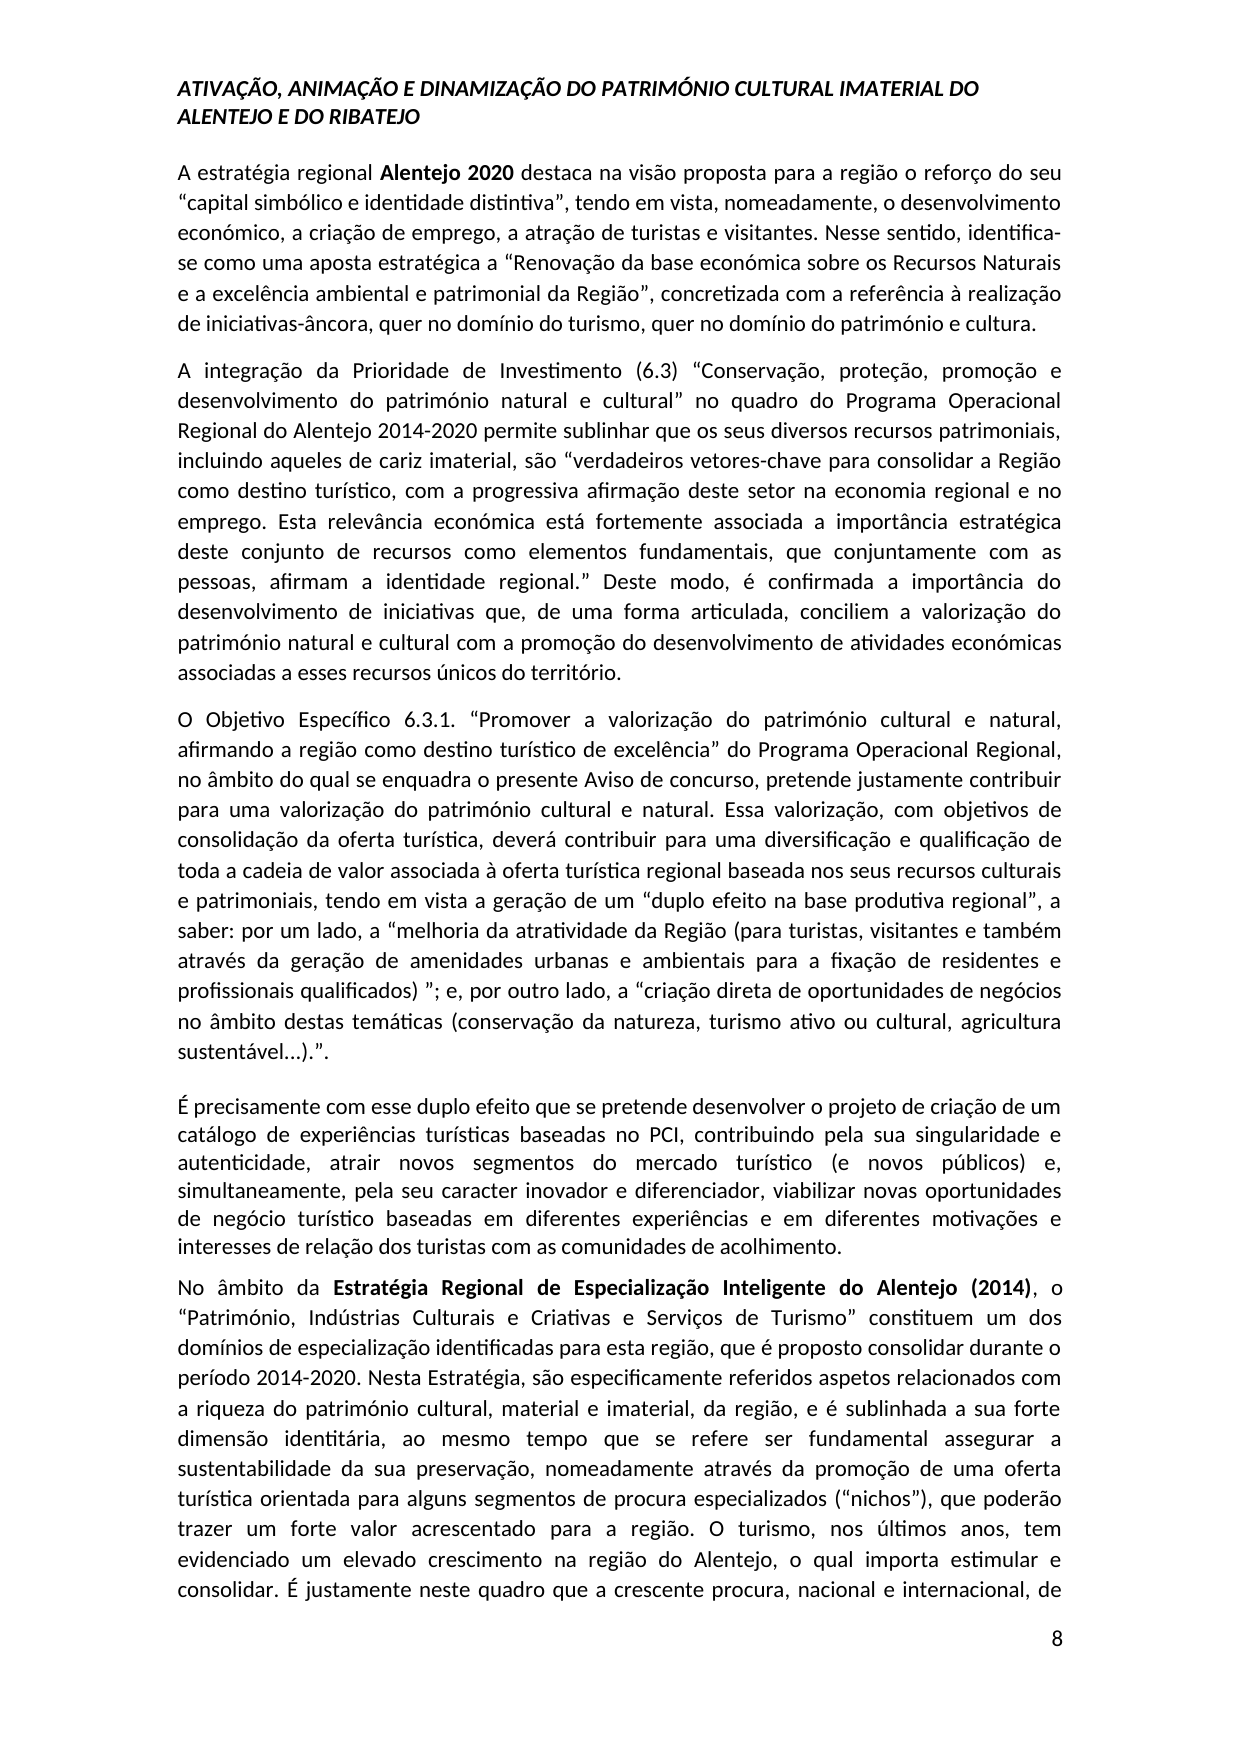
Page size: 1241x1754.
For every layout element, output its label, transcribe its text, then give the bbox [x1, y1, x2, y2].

text A integração da Prioridade de Investimento (6.3) “Conservação, proteção, promoção e desenvolvimento do património natural e cultural” no quadro do Programa Operacional Regional do Alentejo 2014-2020 permite sublinhar que os seus diversos recursos patrimoniais, incluindo aqueles de cariz imaterial, são “verdadeiros vetores-chave para consolidar a Região como destino turístico, com a progressiva afirmação deste setor na economia regional e no emprego. Esta relevância económica está fortemente associada a importância estratégica deste conjunto de recursos como elementos fundamentais, que conjuntamente com as pessoas, afirmam a identidade regional.” Deste modo, é confirmada a importância do desenvolvimento de iniciativas que, de uma forma articulada, conciliem a valorização do património natural e cultural com a promoção do desenvolvimento de atividades económicas associadas a esses recursos únicos do território. [177, 356, 1063, 686]
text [177, 1273, 1063, 1603]
text É precisamente com esse duplo efeito que se pretende desenvolver o projeto de criação de um catálogo de experiências turísticas baseadas no PCI, contribuindo pela sua singularidade e autenticidade, atrair novos segmentos do mercado turístico (e novos públicos) e, simultaneamente, pela seu caracter inovador e diferenciador, viabilizar novas oportunidades de negócio turístico baseadas em diferentes experiências e em diferentes motivações e interesses de relação dos turistas com as comunidades de acolhimento. [177, 1092, 1063, 1260]
text A estratégia regional Alentejo 2020 destaca na visão proposta para a região o reforço do seu “capital simbólico e identidade distintiva”, tendo em vista, nomeadamente, o desenvolvimento económico, a criação de emprego, a atração de turistas e visitantes. Nesse sentido, identifica-se como uma aposta estratégica a “Renovação da base económica sobre os Recursos Naturais e a excelência ambiental e patrimonial da Região”, concretizada com a referência à realização de iniciativas-âncora, quer no domínio do turismo, quer no domínio do património e cultura. [177, 158, 1063, 337]
text O Objetivo Específico 6.3.1. “Promover a valorização do património cultural e natural, afirmando a região como destino turístico de excelência” do Programa Operacional Regional, no âmbito do qual se enquadra o presente Aviso de concurso, pretende justamente contribuir para uma valorização do património cultural e natural. Essa valorização, com objetivos de consolidação da oferta turística, deverá contribuir para uma diversificação e qualificação de toda a cadeia de valor associada à oferta turística regional baseada nos seus recursos culturais e patrimoniais, tendo em vista a geração de um “duplo efeito na base produtiva regional”, a saber: por um lado, a “melhoria da atratividade da Região (para turistas, visitantes e também através da geração de amenidades urbanas e ambientais para a fixação de residentes e profissionais qualificados) ”; e, por outro lado, a “criação direta de oportunidades de negócios no âmbito destas temáticas (conservação da natureza, turismo ativo ou cultural, agricultura sustentável...).”. [177, 705, 1063, 1065]
